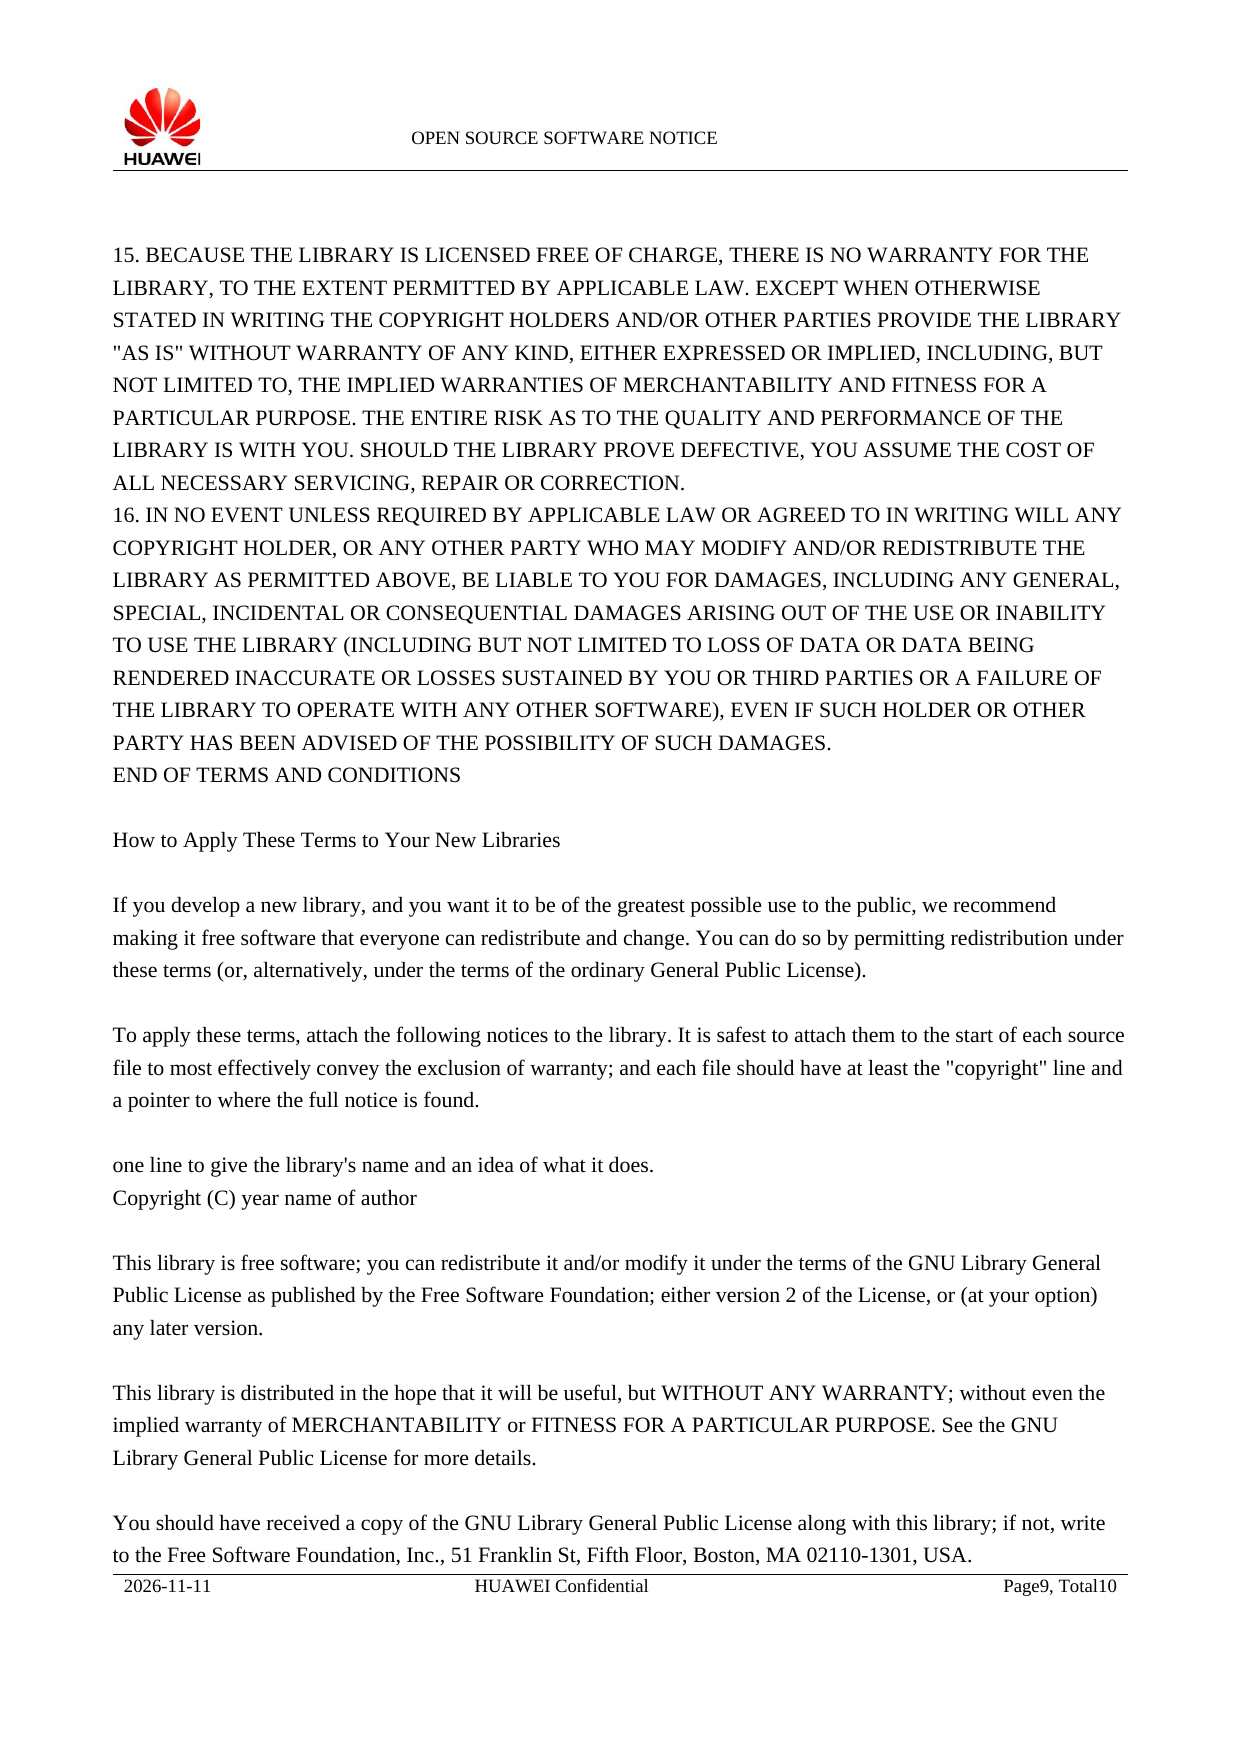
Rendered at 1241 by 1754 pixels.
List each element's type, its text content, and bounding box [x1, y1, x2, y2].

picture [124, 88, 201, 165]
